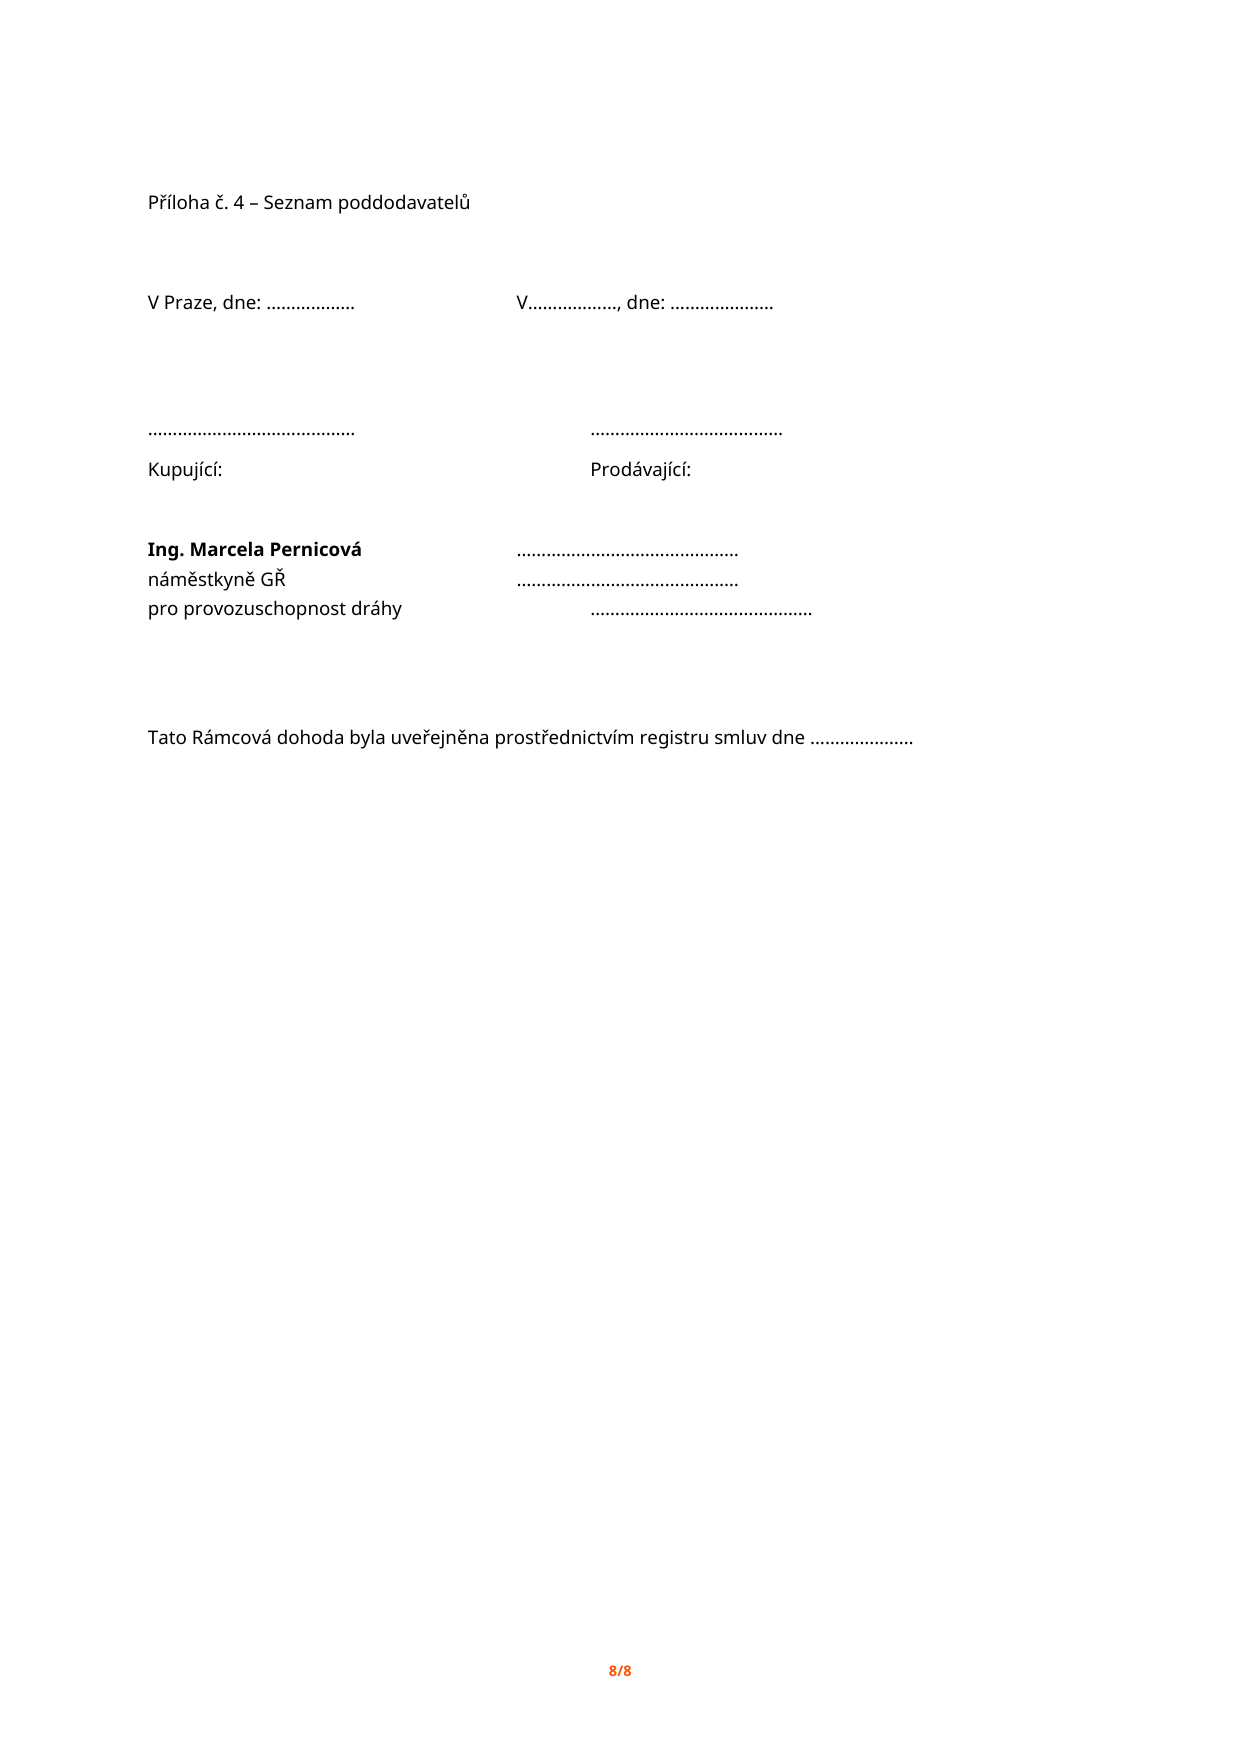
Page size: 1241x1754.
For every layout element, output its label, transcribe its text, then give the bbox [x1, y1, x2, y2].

text Příloha č. 4 – Seznam poddodavatelů [148, 189, 1095, 215]
text Tato Rámcová dohoda byla uveřejněna prostřednictvím registru smluv dne ………………… [148, 724, 1093, 750]
text …………………………………… ………………………………… [148, 415, 1093, 441]
text náměstkyně GŘ ……………………………………… [148, 566, 1093, 591]
text Kupující: Prodávající: [148, 457, 1093, 482]
text Ing. Marcela Pernicová ……………………………………… [148, 537, 1093, 562]
text V Praze, dne: ……………… V………………, dne: ………………… [148, 290, 1093, 315]
text pro provozuschopnost dráhy ……………………………………… [148, 595, 1093, 621]
